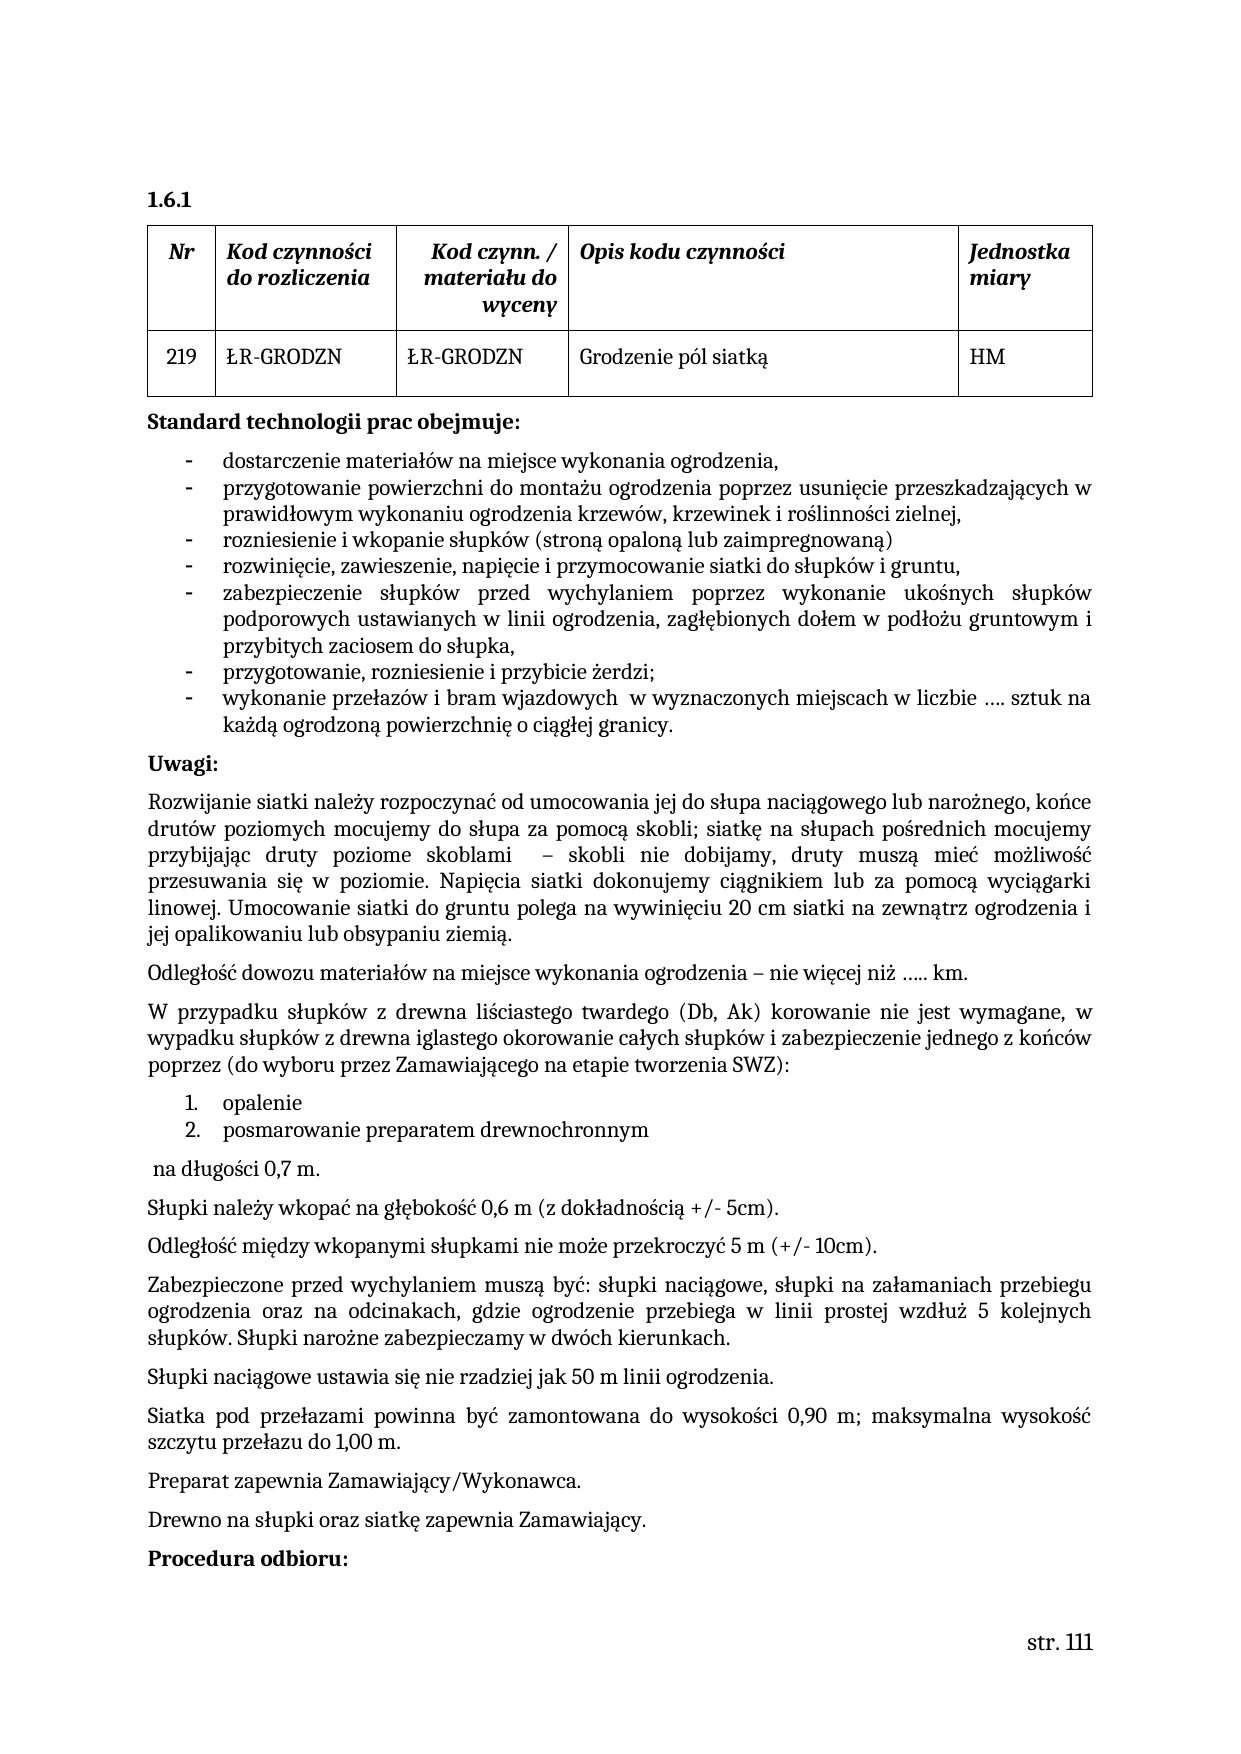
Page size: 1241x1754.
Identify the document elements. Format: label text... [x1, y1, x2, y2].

list przygotowanie powierzchni do montażu ogrodzenia poprzez usunięcie przeszkadzających w prawidłowym wykonaniu ogrodzenia krzewów, krzewinek i roślinności zielnej, [185, 474, 1093, 527]
text Standard technologii prac obejmuje: [148, 409, 1093, 435]
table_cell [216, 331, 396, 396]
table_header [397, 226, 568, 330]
list posmarowanie preparatem drewnochronnym [185, 1117, 1093, 1143]
list opalenie [185, 1090, 1093, 1117]
list wykonanie przełazów i bram wjazdowych w wyznaczonych miejscach w liczbie …. sztuk na każdą ogrodzoną powierzchnię o ciągłej granicy. [185, 685, 1093, 738]
list zabezpieczenie słupków przed wychylaniem poprzez wykonanie ukośnych słupków podporowych ustawianych w linii ogrodzenia, zagłębionych dołem w podłożu gruntowym i przybitych zaciosem do słupka, [185, 580, 1093, 659]
text Procedura odbioru: [148, 1545, 1093, 1572]
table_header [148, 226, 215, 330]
text na długości 0,7 m. [148, 1155, 1093, 1182]
text Słupki naciągowe ustawia się nie rzadziej jak 50 m linii ogrodzenia. [148, 1363, 1093, 1390]
text Uwagi: [148, 750, 1093, 777]
list dostarczenie materiałów na miejsce wykonania ogrodzenia, [185, 448, 1093, 474]
text Odległość dowozu materiałów na miejsce wykonania ogrodzenia – nie więcej niż ….. km. [148, 960, 1093, 986]
text W przypadku słupków z drewna liściastego twardego (Db, Ak) korowanie nie jest wymagane, w wypadku słupków z drewna iglastego okorowanie całych słupków i zabezpieczenie jednego z końców poprzez (do wyboru przez Zamawiającego na etapie tworzenia SWZ): [148, 999, 1093, 1078]
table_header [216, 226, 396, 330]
text Zabezpieczone przed wychylaniem muszą być: słupki naciągowe, słupki na załamaniach przebiegu ogrodzenia oraz na odcinakach, gdzie ogrodzenie przebiega w linii prostej wzdłuż 5 kolejnych słupków. Słupki narożne zabezpieczamy w dwóch kierunkach. [148, 1272, 1093, 1351]
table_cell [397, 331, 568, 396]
text Siatka pod przełazami powinna być zamontowana do wysokości 0,90 m; maksymalna wysokość szczytu przełazu do 1,00 m. [148, 1402, 1093, 1455]
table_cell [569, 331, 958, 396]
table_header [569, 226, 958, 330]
text Drewno na słupki oraz siatkę zapewnia Zamawiający. [148, 1506, 1093, 1533]
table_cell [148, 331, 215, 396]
text Rozwijanie siatki należy rozpoczynać od umocowania jej do słupa naciągowego lub narożnego, końce drutów poziomych mocujemy do słupa za pomocą skobli; siatkę na słupach pośrednich mocujemy przybijając druty poziome skoblami – skobli nie dobijamy, druty muszą mieć możliwość przesuwania się w poziomie. Napięcia siatki dokonujemy ciągnikiem lub za pomocą wyciągarki linowej. Umocowanie siatki do gruntu polega na wywinięciu 20 cm siatki na zewnątrz ogrodzenia i jej opalikowaniu lub obsypaniu ziemią. [148, 789, 1093, 947]
text Preparat zapewnia Zamawiający/Wykonawca. [148, 1468, 1093, 1494]
text Odległość między wkopanymi słupkami nie może przekroczyć 5 m (+/- 10cm). [148, 1233, 1093, 1259]
list rozniesienie i wkopanie słupków (stroną opaloną lub zaimpregnowaną) [185, 527, 1093, 553]
text 1.6.1 [148, 186, 1093, 213]
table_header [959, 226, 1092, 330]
list rozwinięcie, zawieszenie, napięcie i przymocowanie siatki do słupków i gruntu, [185, 553, 1093, 580]
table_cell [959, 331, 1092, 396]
text Słupki należy wkopać na głębokość 0,6 m (z dokładnością +/- 5cm). [148, 1194, 1093, 1221]
list przygotowanie, rozniesienie i przybicie żerdzi; [185, 659, 1093, 685]
